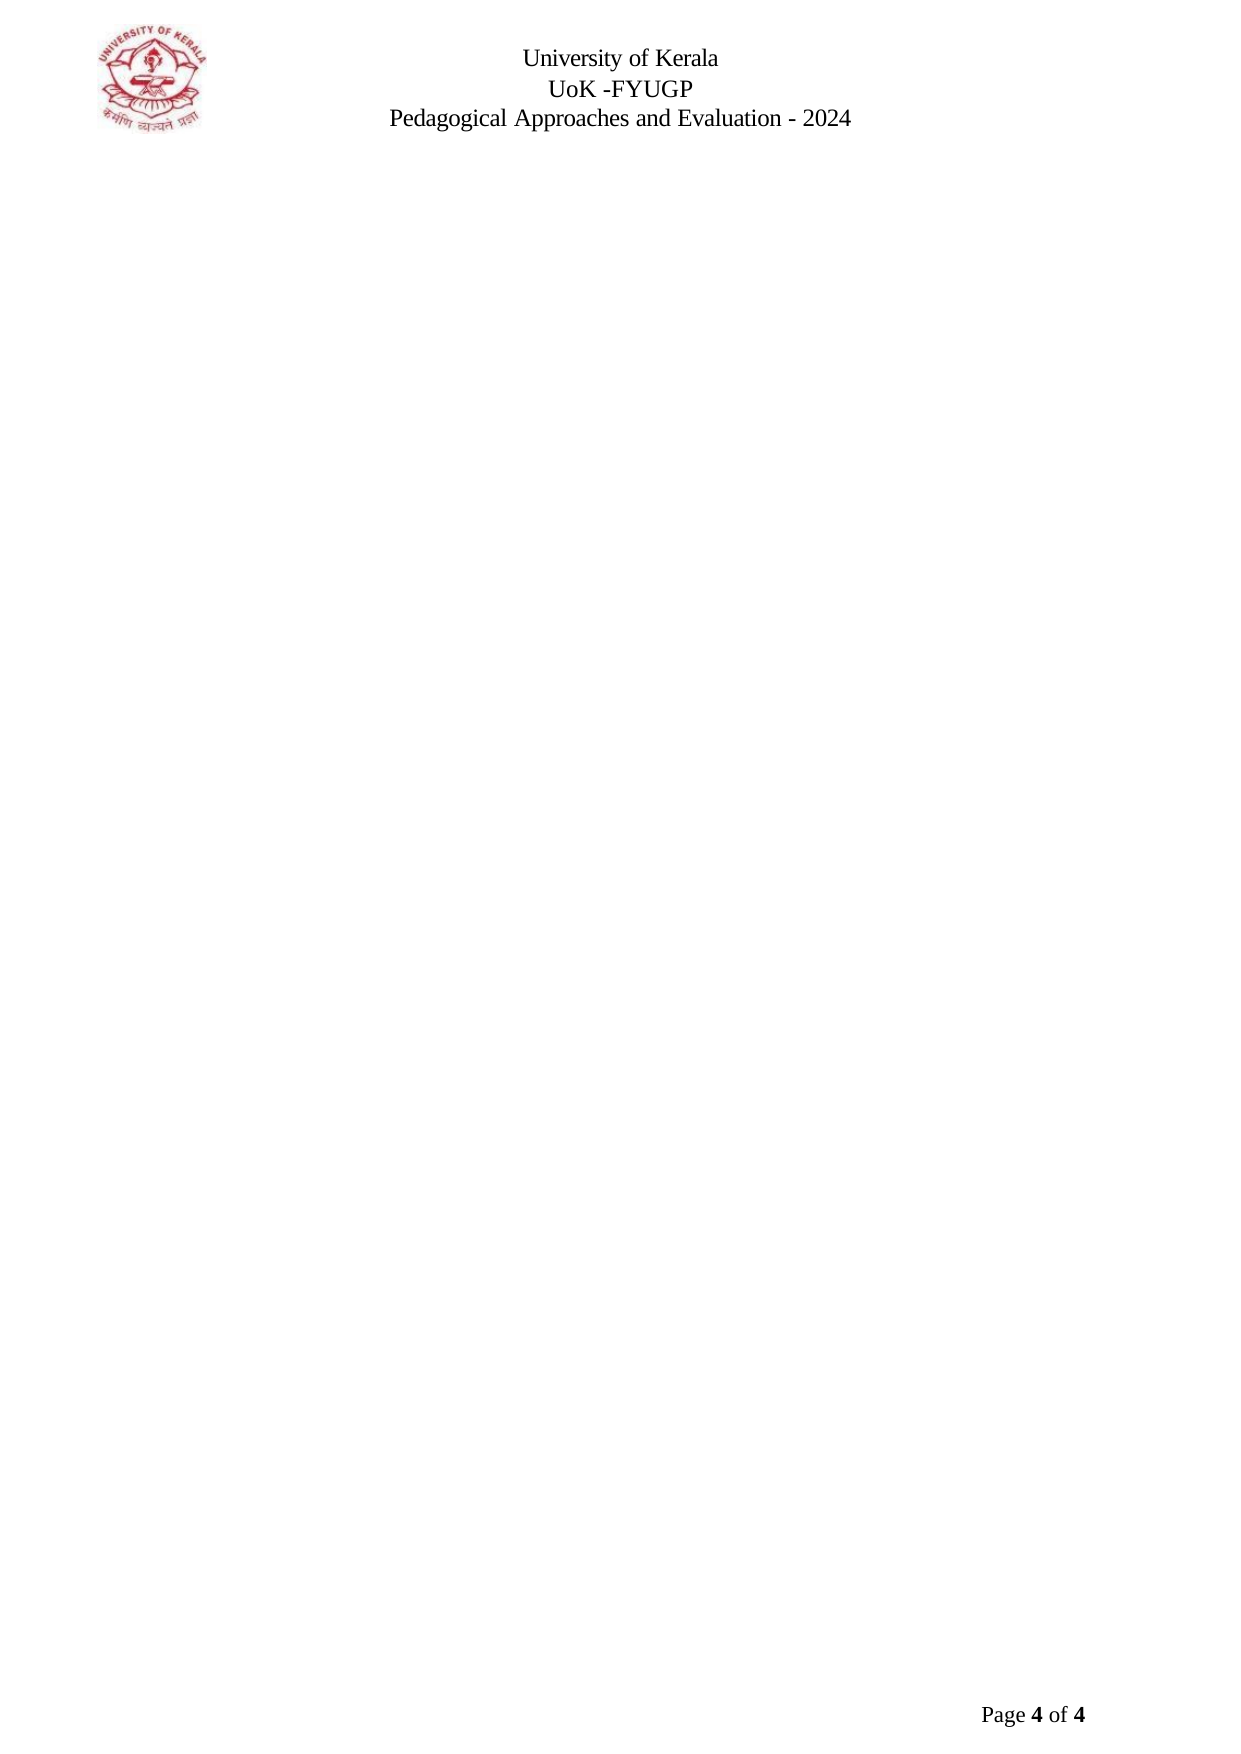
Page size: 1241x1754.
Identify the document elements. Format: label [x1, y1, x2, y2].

picture [97, 24, 207, 134]
